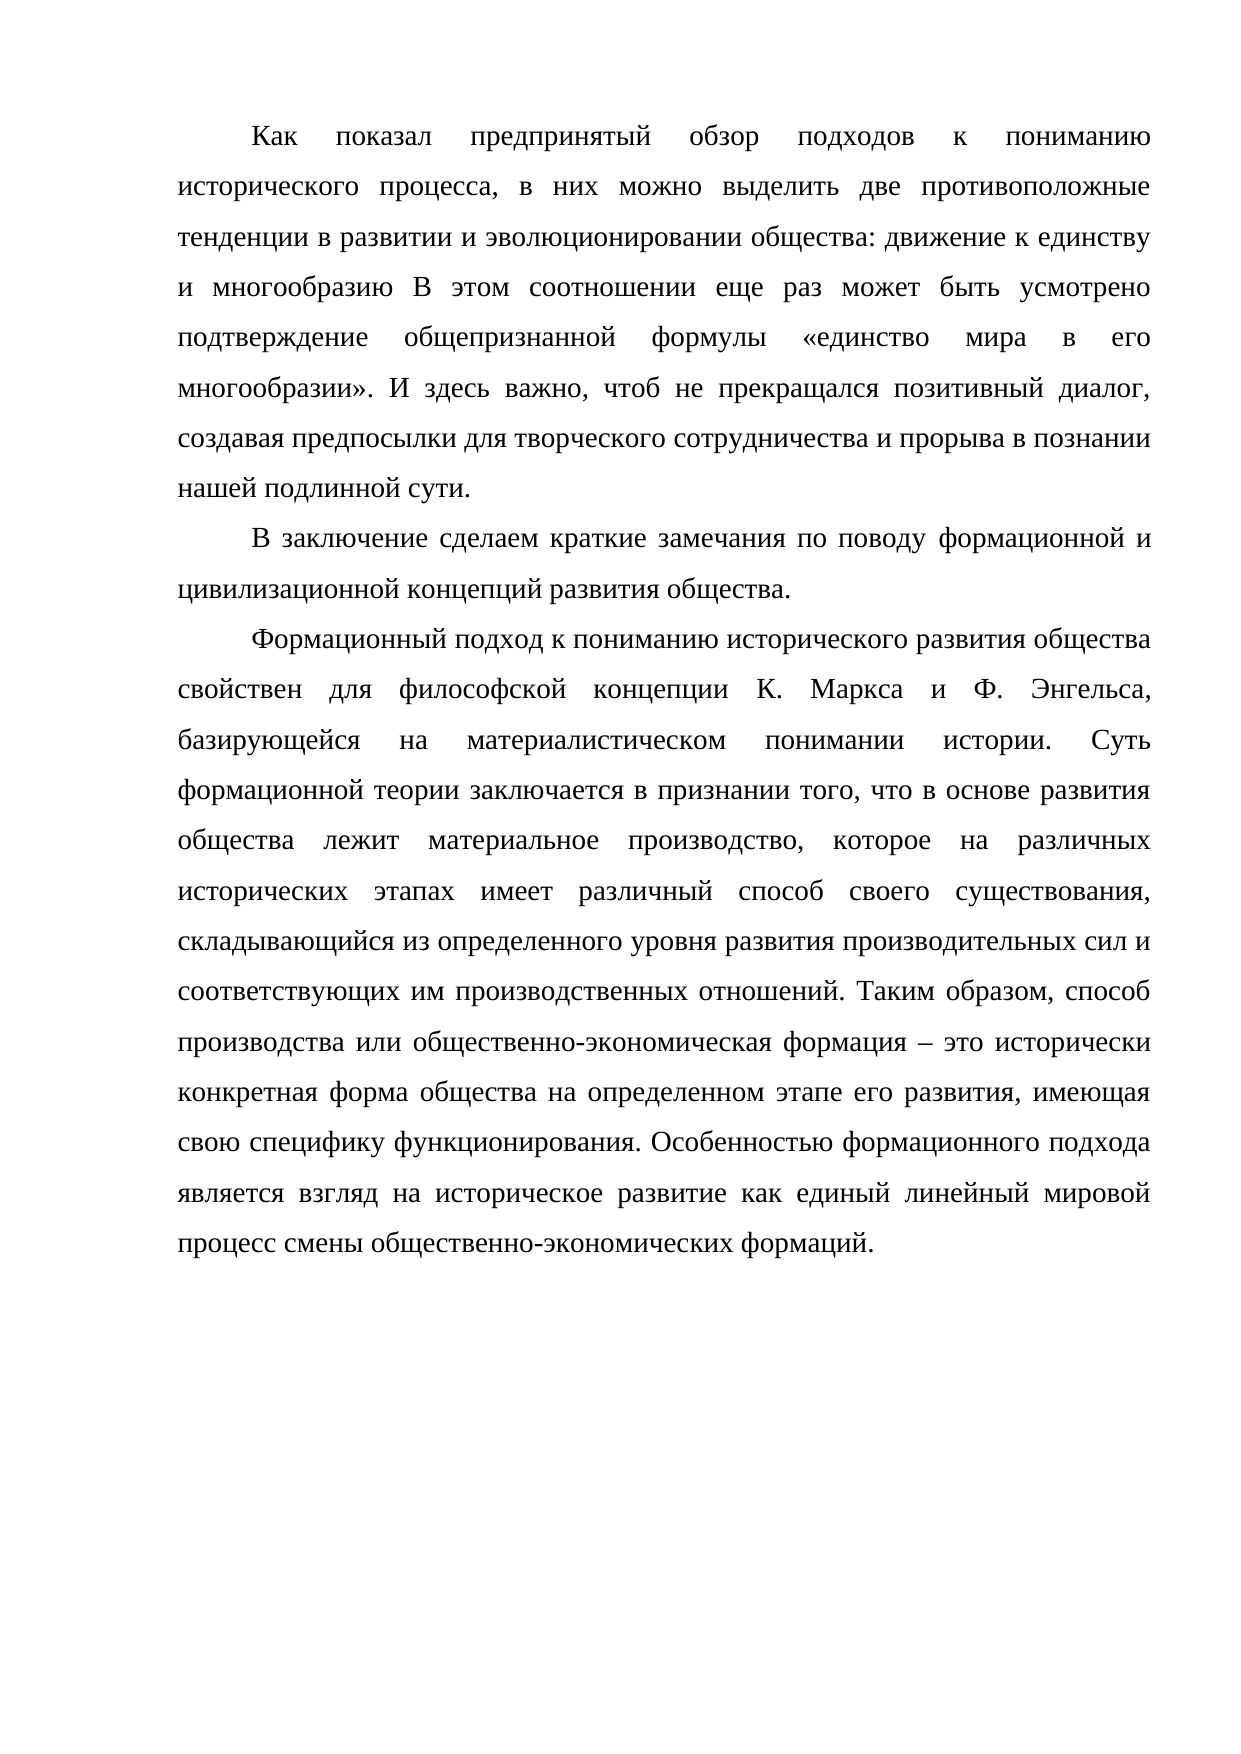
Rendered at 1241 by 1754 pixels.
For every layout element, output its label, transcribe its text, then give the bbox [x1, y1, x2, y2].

text Как показал предпринятый обзор подходов к пониманию исторического процесса, в них можно выделить две противоположные тенденции в развитии и эволюционировании общества: движение к единству и многообразию В этом соотношении еще раз может быть усмотрено подтверждение общепризнанной формулы «единство мира в его многообразии». И здесь важно, чтоб не прекращался позитивный диалог, создавая предпосылки для творческого сотрудничества и прорыва в познании нашей подлинной сути. [177, 118, 1152, 504]
text Формационный подход к пониманию исторического развития общества свойствен для философской концепции К. Маркса и Ф. Энгельса, базирующейся на материалистическом понимании истории. Суть формационной теории заключается в признании того, что в основе развития общества лежит материальное производство, которое на различных исторических этапах имеет различный способ своего существования, складывающийся из определенного уровня развития производительных сил и соответствующих им производственных отношений. Таким образом, способ производства или общественно-экономическая формация – это исторически конкретная форма общества на определенном этапе его развития, имеющая свою специфику функционирования. Особенностью формационного подхода является взгляд на историческое развитие как единый линейный мировой процесс смены общественно-экономических формаций. [177, 621, 1152, 1258]
text В заключение сделаем краткие замечания по поводу формационной и цивилизационной концепций развития общества. [177, 521, 1152, 604]
